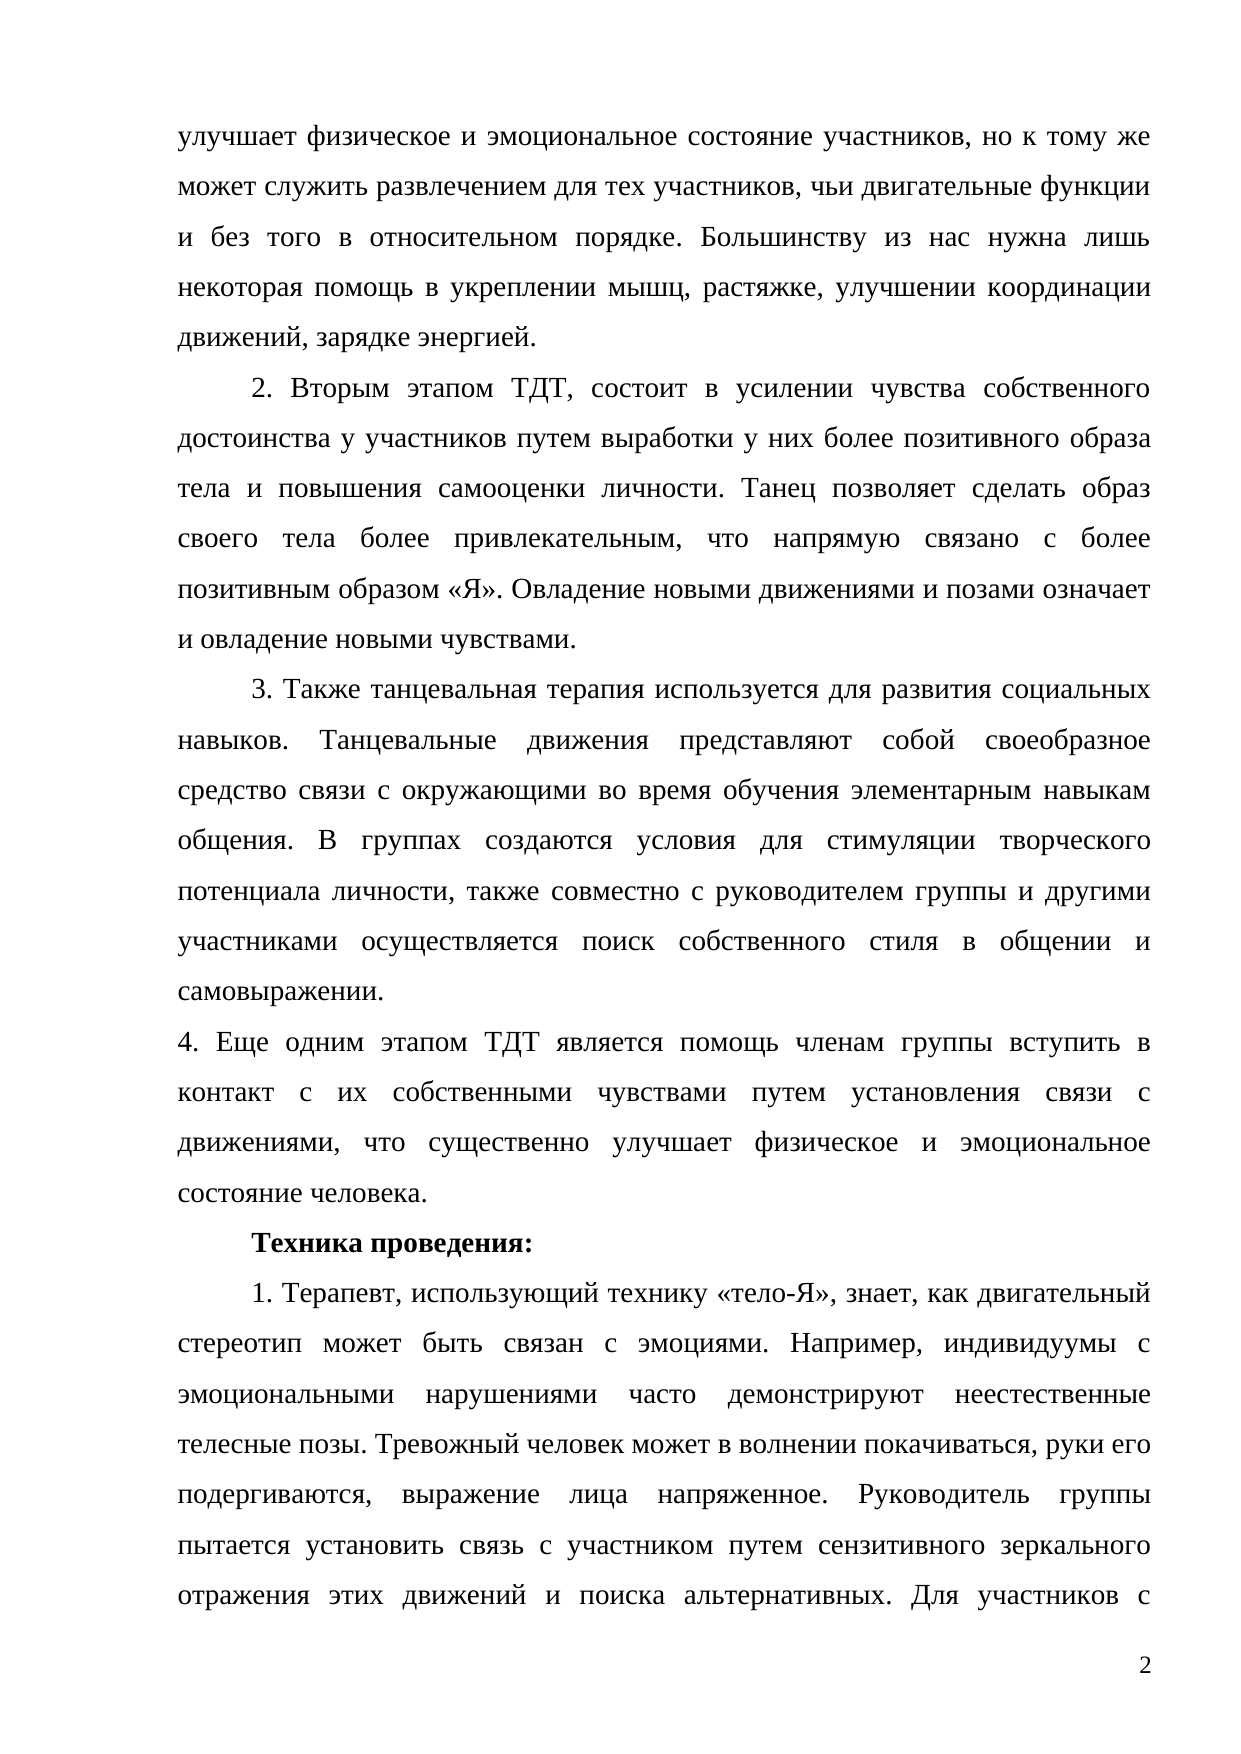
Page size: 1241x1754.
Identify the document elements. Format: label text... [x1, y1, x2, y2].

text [177, 1275, 1152, 1611]
text Техника проведения: [177, 1225, 1152, 1258]
text 2. Вторым этапом ТДТ, состоит в усилении чувства собственного достоинства у участников путем выработки у них более позитивного образа тела и повышения самооценки личности. Танец позволяет сделать образ своего тела более привлекательным, что напрямую связано с более позитивным образом «Я». Овладение новыми движениями и позами означает и овладение новыми чувствами. [177, 370, 1152, 655]
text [177, 118, 1152, 353]
text 3. Также танцевальная терапия используется для развития социальных навыков. Танцевальные движения представляют собой своеобразное средство связи с окружающими во время обучения элементарным навыкам общения. В группах создаются условия для стимуляции творческого потенциала личности, также совместно с руководителем группы и другими участниками осуществляется поиск собственного стиля в общении и самовыражении. 4. Еще одним этапом ТДТ является помощь членам группы вступить в контакт с их собственными чувствами путем установления связи с движениями, что существенно улучшает физическое и эмоциональное состояние человека. [177, 672, 1152, 1208]
